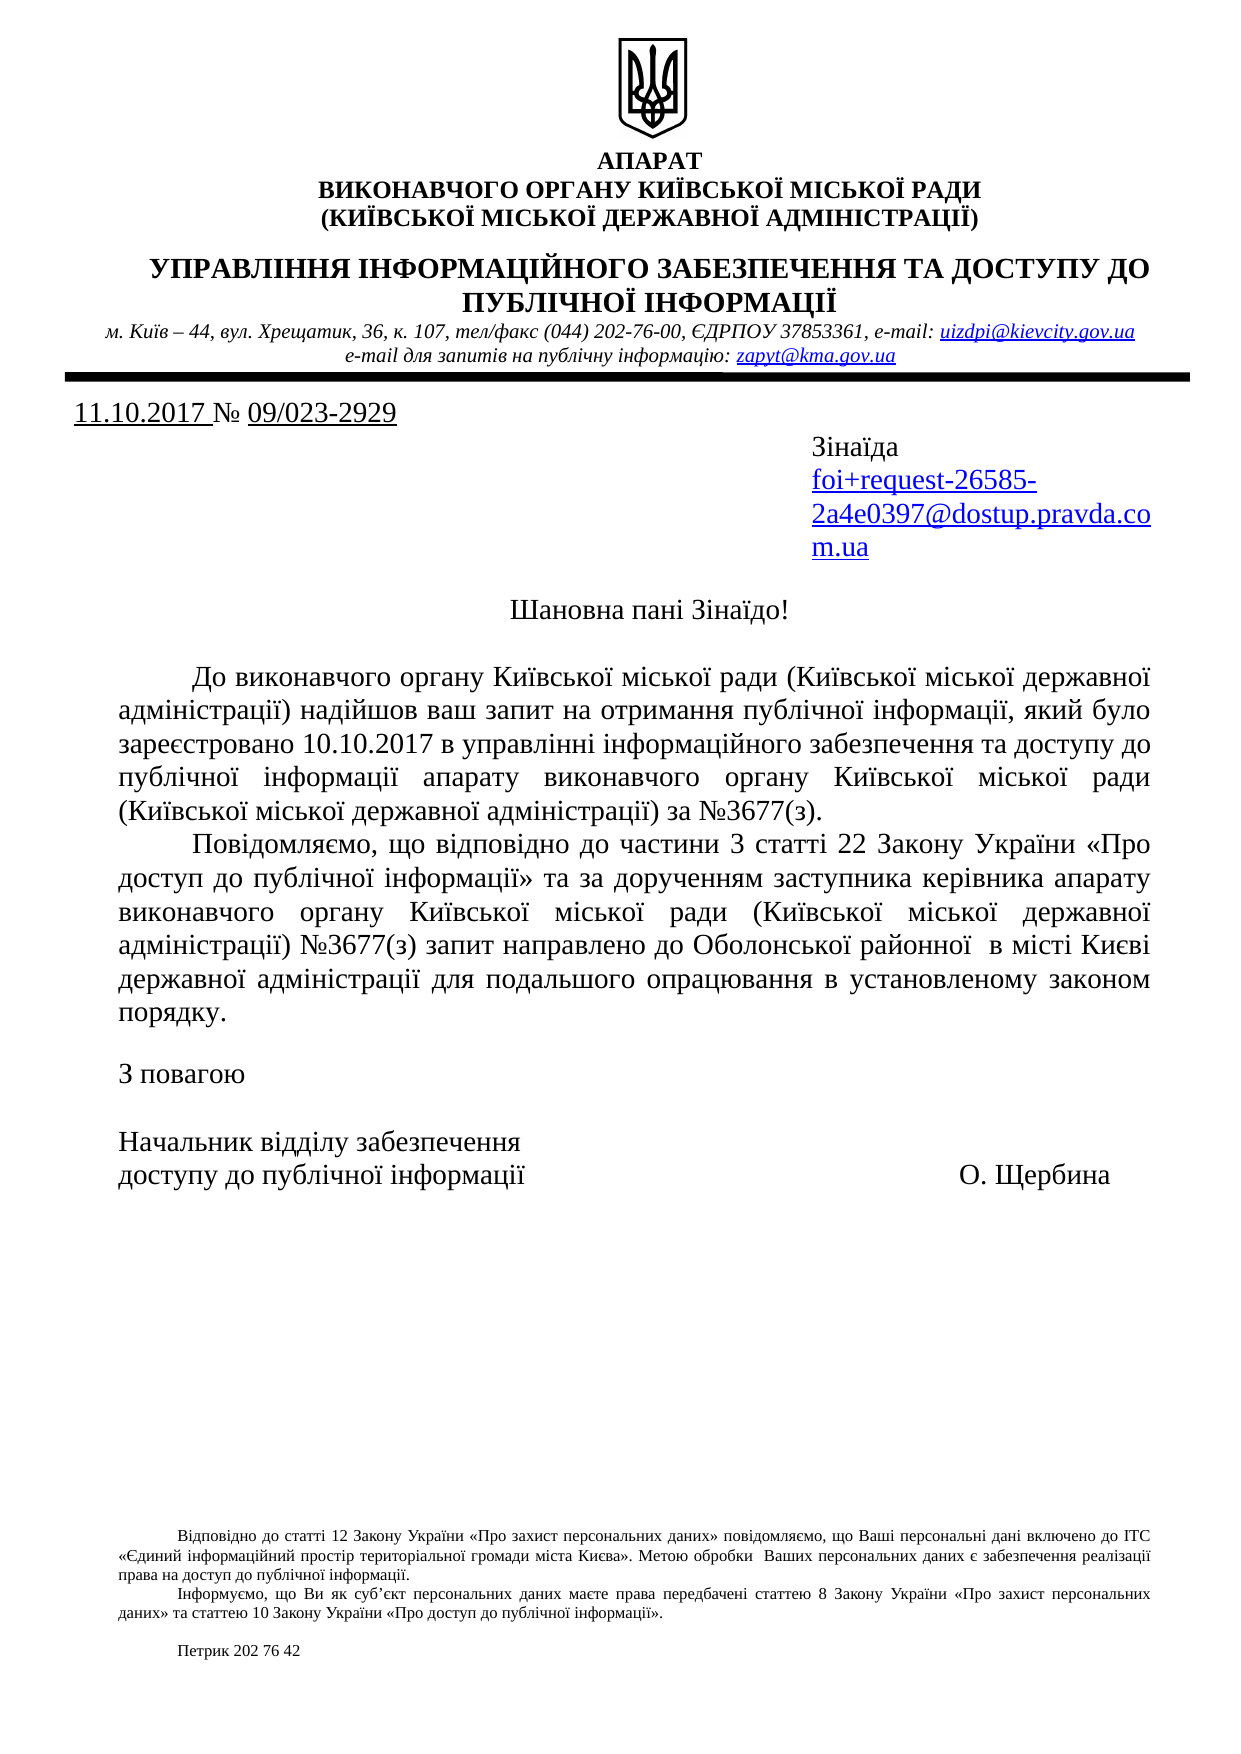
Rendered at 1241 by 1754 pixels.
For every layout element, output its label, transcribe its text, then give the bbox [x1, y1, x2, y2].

text (КИЇВСЬКої МІСЬКої ДЕРЖАВНої АДМІНІСТРАЦІї) [148, 203, 1152, 232]
text Відповідно до статті 12 Закону України «Про захист персональних даних» повідомляємо, що Ваші персональні дані включено до ІТС «Єдиний інформаційний простір територіальної громади міста Києва». Метою обробки Ваших персональних даних є забезпечення реалізації права на доступ до публічної інформації. [118, 1526, 1152, 1584]
text До виконавчого органу Київської міської ради (Київської міської державної адміністрації) надійшов ваш запит на отримання публічної інформації, який було зареєстровано 10.10.2017 в управлінні інформаційного забезпечення та доступу до публічної інформації апарату виконавчого органу Київської міської ради (Київської міської державної адміністрації) за №3677(з). [118, 659, 1152, 827]
text Петрик 202 76 42 [118, 1641, 1152, 1660]
text Зінаїда [811, 429, 1152, 462]
text м. Київ – 44, вул. Хрещатик, 36, к. 107, тел/факс (044) 202-76-00, ЄДРПОУ 37853361, e-mail: uizdpi@kievcity.gov.ua [88, 318, 1152, 343]
text апарат [148, 146, 1152, 175]
text 11.10.2017 № 09/023-2929 [74, 395, 1152, 429]
text виконавчого органу київської міської ради [148, 175, 1152, 203]
text Начальник відділу забезпечення [118, 1124, 1152, 1157]
text Інформуємо, що Ви як суб’єкт персональних даних маєте права передбачені статтею 8 Закону України «Про захист персональних даних» та статтею 10 Закону України «Про доступ до публічної інформації». [118, 1584, 1152, 1622]
text Шановна пані Зінаїдо! [148, 592, 1152, 625]
text доступу до публічної інформації О. Щербина [118, 1157, 1152, 1191]
text Повідомляємо, що відповідно до частини 3 статті 22 Закону України «Про доступ до публічної інформації» та за дорученням заступника керівника апарату виконавчого органу Київської міської ради (Київської міської державної адміністрації) №3677(з) запит направлено до Оболонської районної в місті Києві державної адміністрації для подальшого опрацювання в установленому законом порядку. [118, 827, 1152, 1028]
text e-mail для запитів на публічну інформацію: zapyt@kma.gov.ua [88, 343, 1152, 367]
text foi+request-26585-2a4e0397@dostup.pravda.com.ua [811, 462, 1152, 563]
text управління інформаційного забезпечення та доступу до публічної інформації [148, 251, 1152, 318]
picture [617, 38, 689, 140]
text З повагою [118, 1057, 1152, 1090]
